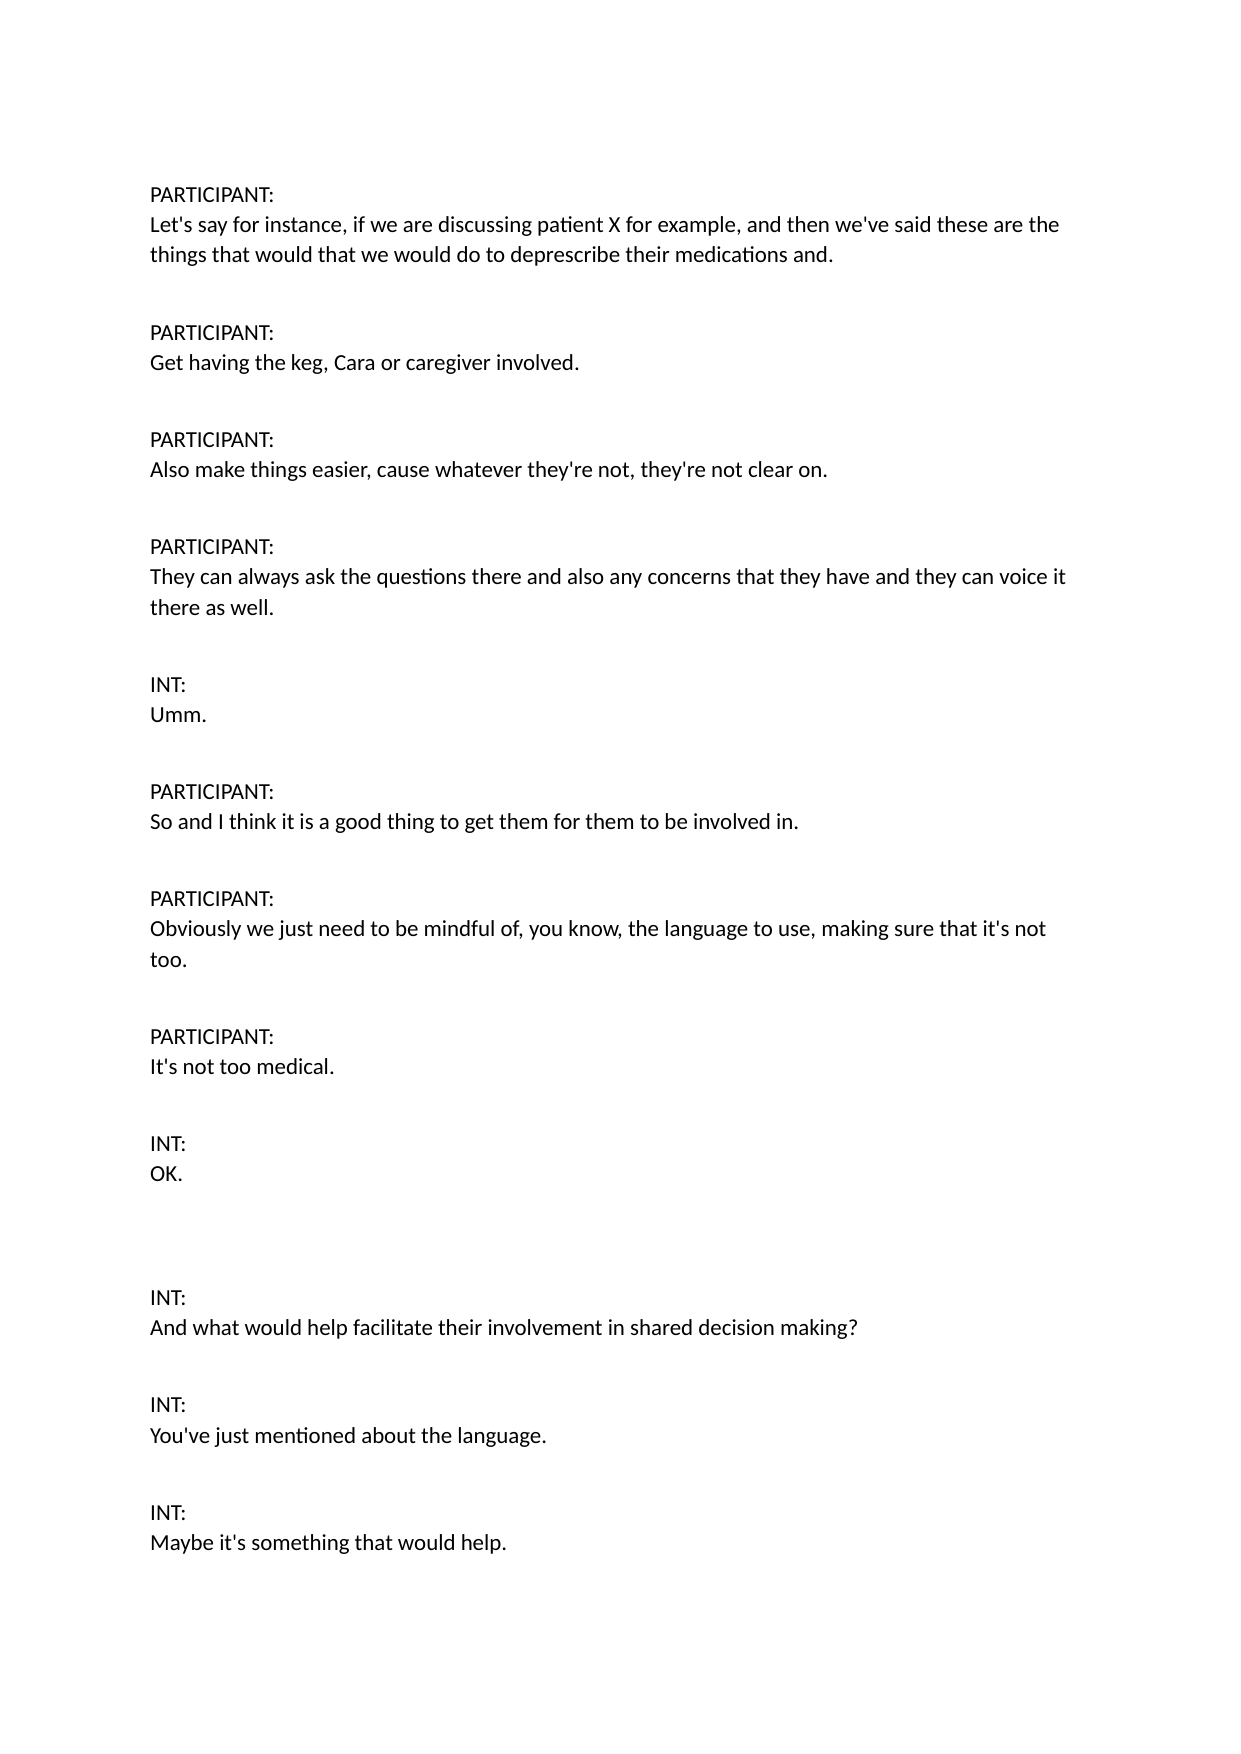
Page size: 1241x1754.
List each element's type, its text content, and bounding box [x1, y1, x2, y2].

text PARTICIPANT: Obviously we just need to be mindful of, you know, the language to use, making sure that it's not too. [150, 854, 1090, 973]
text PARTICIPANT: They can always ask the questions there and also any concerns that they have and they can voice it there as well. [150, 502, 1090, 621]
text INT: And what would help facilitate their involvement in shared decision making? [150, 1253, 1090, 1342]
text INT: You've just mentioned about the language. [150, 1360, 1090, 1449]
text PARTICIPANT: So and I think it is a good thing to get them for them to be involved in. [150, 747, 1090, 835]
text INT: Maybe it's something that would help. [150, 1468, 1090, 1556]
text PARTICIPANT: Let's say for instance, if we are discussing patient X for example, and then we've said these are the things that would that we would do to deprescribe their medications and. [150, 150, 1090, 269]
text PARTICIPANT: It's not too medical. [150, 992, 1090, 1080]
text INT: Umm. [150, 639, 1090, 728]
text INT: OK. [150, 1099, 1090, 1187]
text PARTICIPANT: Get having the keg, Cara or caregiver involved. [150, 287, 1090, 376]
text PARTICIPANT: Also make things easier, cause whatever they're not, they're not clear on. [150, 395, 1090, 483]
